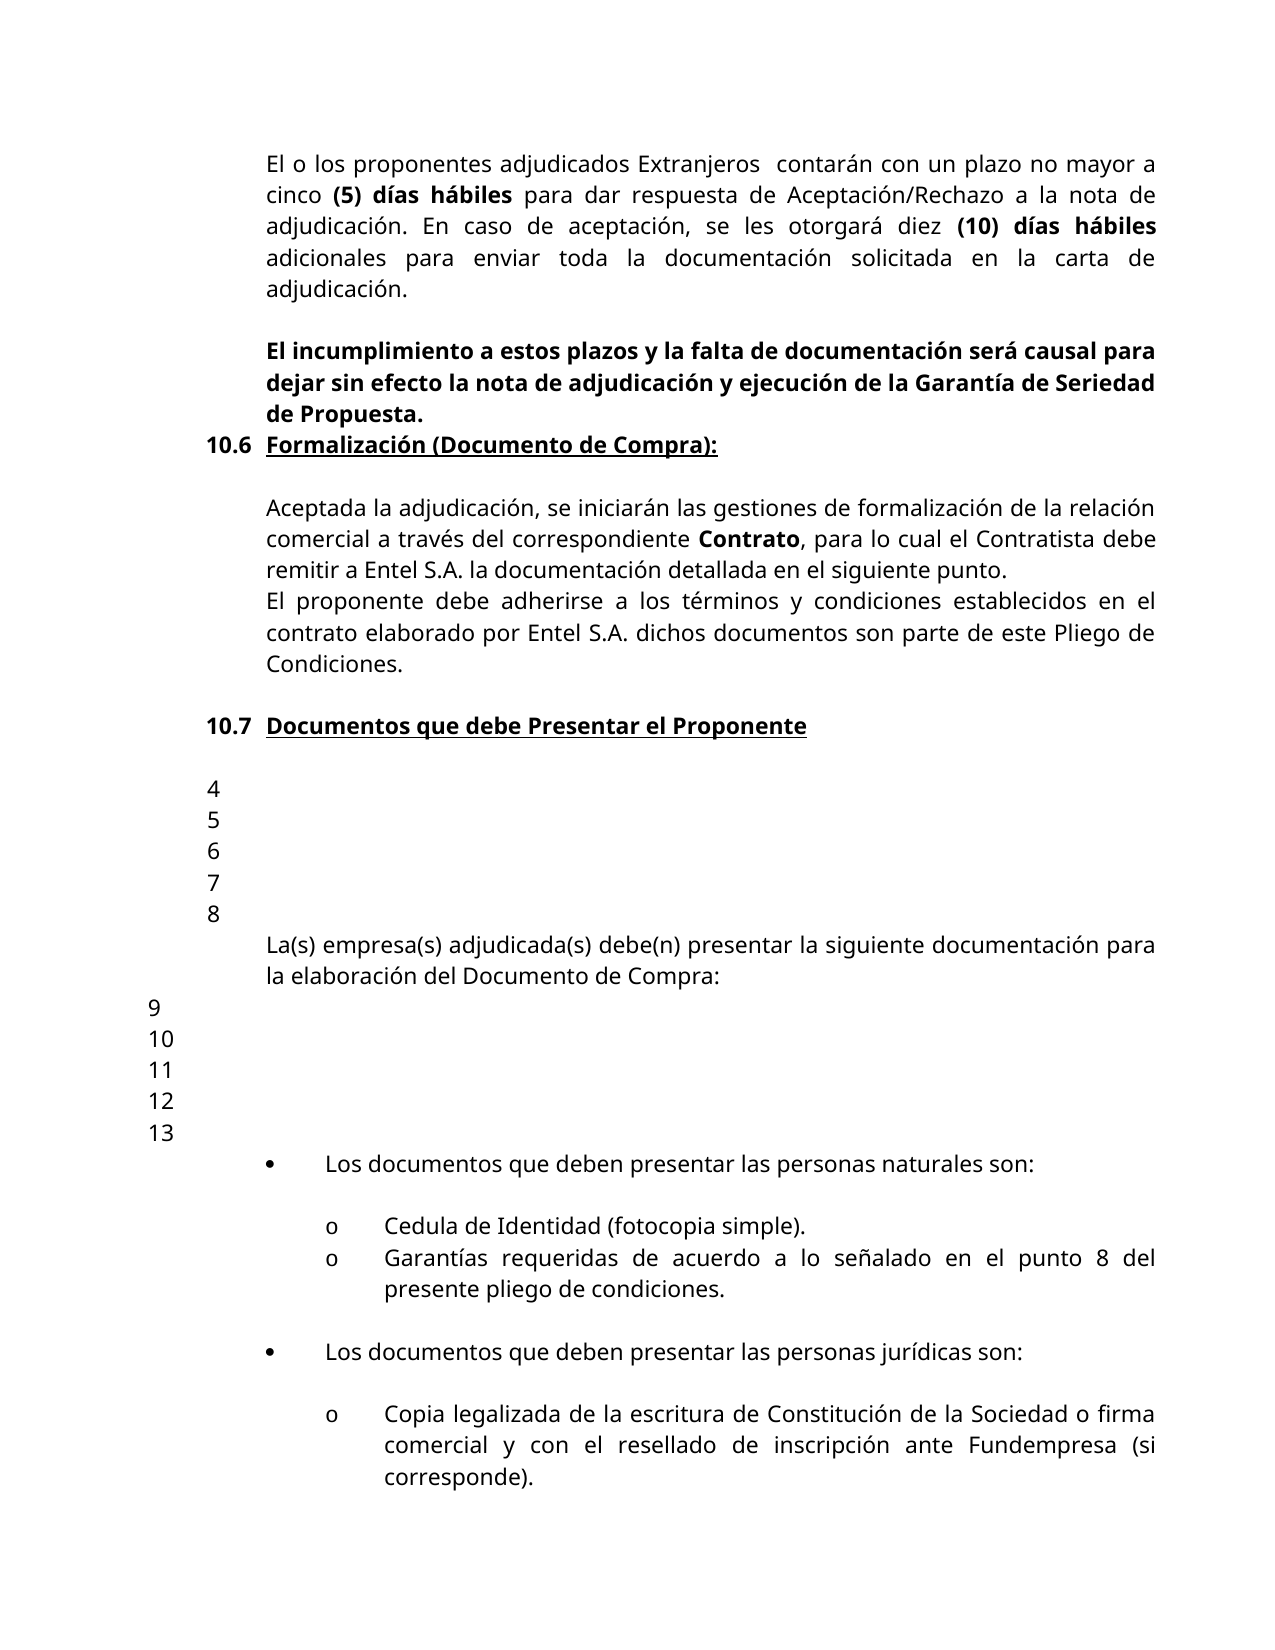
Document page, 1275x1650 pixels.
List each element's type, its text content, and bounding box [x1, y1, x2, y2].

text El incumplimiento a estos plazos y la falta de documentación será causal para dejar sin efecto la nota de adjudicación y ejecución de la Garantía de Seriedad de Propuesta. [266, 335, 1157, 429]
text La(s) empresa(s) adjudicada(s) debe(n) presentar la siguiente documentación para la elaboración del Documento de Compra: [266, 929, 1157, 991]
list Los documentos que deben presentar las personas naturales son: [266, 1148, 1157, 1179]
list Formalización (Documento de Compra): [206, 429, 1157, 460]
list Documentos que debe Presentar el Proponente [206, 710, 1157, 741]
text El o los proponentes adjudicados Extranjeros contarán con un plazo no mayor a cinco (5) días hábiles para dar respuesta de Aceptación/Rechazo a la nota de adjudicación. En caso de aceptación, se les otorgará diez (10) días hábiles adicionales para enviar toda la documentación solicitada en la carta de adjudicación. [266, 148, 1157, 304]
list Garantías requeridas de acuerdo a lo señalado en el punto 8 del presente pliego de condiciones. [325, 1242, 1157, 1304]
list Cedula de Identidad (fotocopia simple). [325, 1210, 1157, 1242]
text Aceptada la adjudicación, se iniciarán las gestiones de formalización de la relación comercial a través del correspondiente Contrato, para lo cual el Contratista debe remitir a Entel S.A. la documentación detallada en el siguiente punto. [266, 491, 1157, 585]
list Los documentos que deben presentar las personas jurídicas son: [266, 1335, 1157, 1367]
text El proponente debe adherirse a los términos y condiciones establecidos en el contrato elaborado por Entel S.A. dichos documentos son parte de este Pliego de Condiciones. [266, 585, 1157, 679]
list Copia legalizada de la escritura de Constitución de la Sociedad o firma comercial y con el resellado de inscripción ante Fundempresa (si corresponde). [325, 1398, 1157, 1492]
